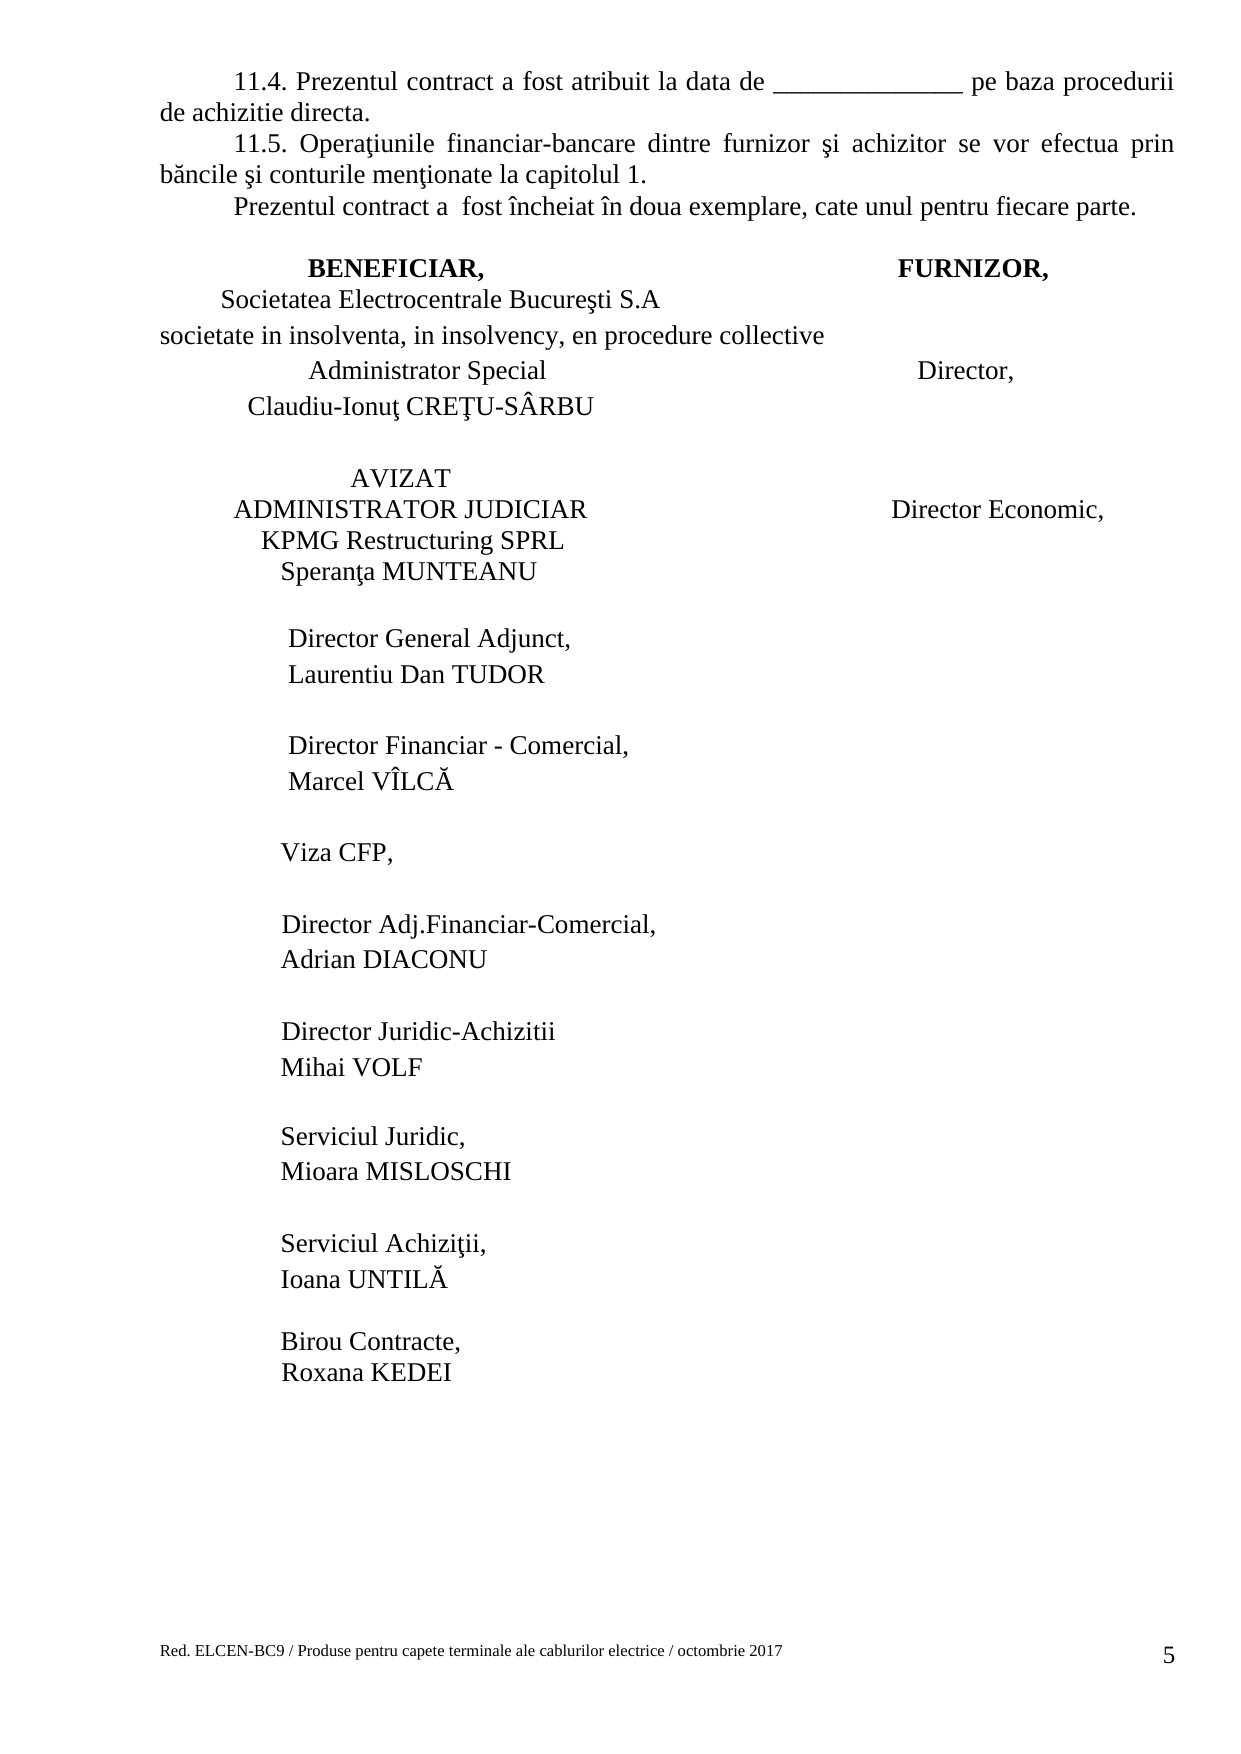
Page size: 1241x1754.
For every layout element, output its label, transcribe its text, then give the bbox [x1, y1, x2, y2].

text Director Financiar - Comercial, [159, 729, 1175, 760]
text Speranţa MUNTEANU [159, 555, 1175, 586]
text Laurentiu Dan TUDOR [159, 658, 1175, 689]
text Director General Adjunct, [159, 622, 1175, 653]
text 11.4. Prezentul contract a fost atribuit la data de ______________ pe baza procedurii de achizitie directa. [159, 65, 1175, 127]
text Prezentul contract a fost încheiat în doua exemplare, cate unul pentru fiecare parte. [159, 189, 1175, 221]
text AVIZAT [309, 462, 1175, 493]
text Ioana UNTILĂ [233, 1263, 1175, 1294]
text KPMG Restructuring SPRL [159, 524, 1175, 555]
text ADMINISTRATOR JUDICIAR Director Economic, [232, 493, 1175, 524]
text 11.5. Operaţiunile financiar-bancare dintre furnizor şi achizitor se vor efectua prin băncile şi conturile menţionate la capitolul 1. [159, 127, 1175, 189]
text Birou Contracte, [159, 1325, 1175, 1356]
text Serviciul Juridic, [159, 1120, 1175, 1151]
text Serviciul Achiziţii, [159, 1227, 1175, 1258]
text Director Adj.Financiar-Comercial, [159, 908, 1175, 939]
text Claudiu-Ionuţ CREŢU-SÂRBU [159, 390, 1175, 421]
text Viza CFP, [159, 836, 1175, 867]
text Adrian DIACONU [159, 943, 1175, 975]
text Roxana KEDEI [159, 1356, 1175, 1387]
text Mioara MISLOSCHI [159, 1156, 1175, 1187]
text Administrator Special Director, [159, 354, 1175, 386]
text BENEFICIAR, FURNIZOR, [232, 252, 1175, 283]
text societate in insolventa, in insolvency, en procedure collective [159, 319, 1175, 350]
text Mihai VOLF [159, 1051, 1175, 1082]
text Marcel VÎLCĂ [159, 765, 1175, 796]
text Director Juridic-Achizitii [159, 1015, 1175, 1046]
text Societatea Electrocentrale Bucureşti S.A [159, 283, 1175, 314]
